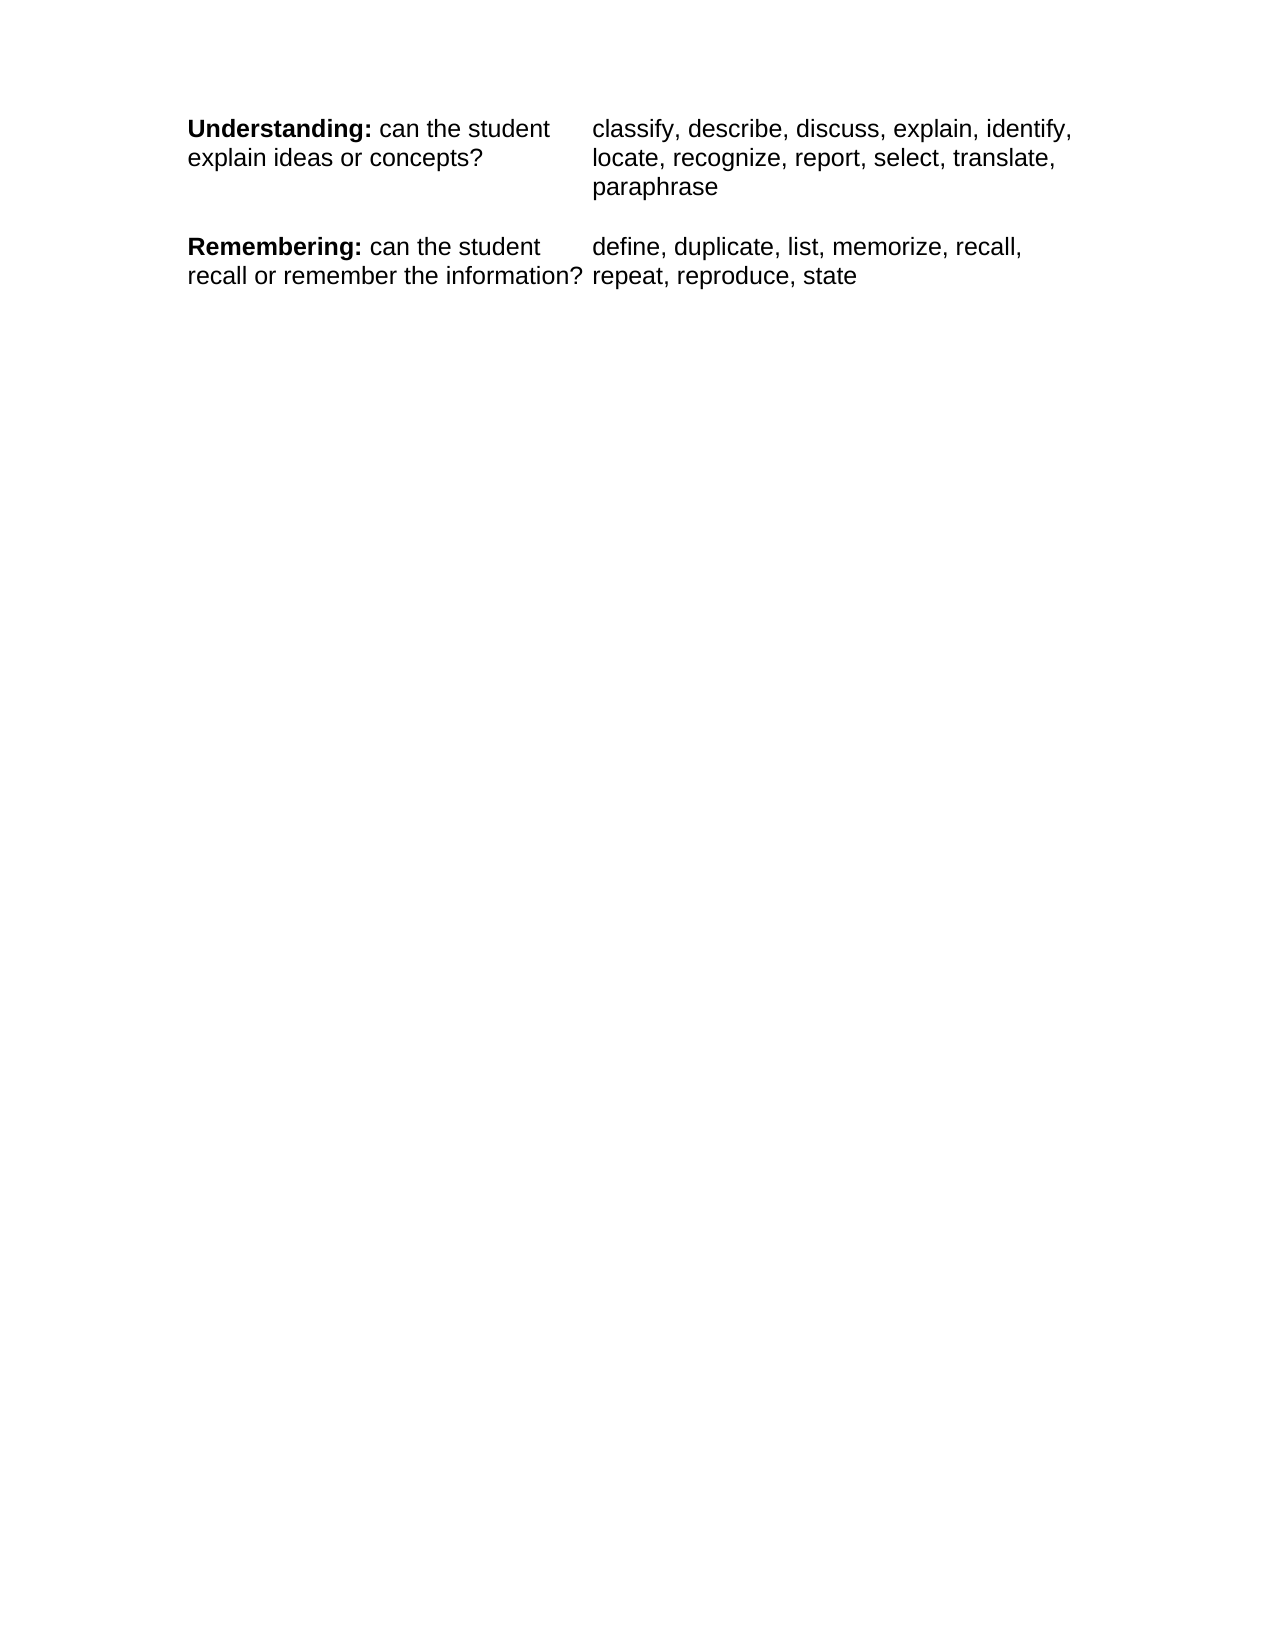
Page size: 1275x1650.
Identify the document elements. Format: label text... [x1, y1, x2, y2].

table_cell Remembering: can the student recall or remember the information? [186, 231, 591, 291]
table_cell define, duplicate, list, memorize, recall, repeat, reproduce, state [591, 231, 1086, 291]
table_cell classify, describe, discuss, explain, identify, locate, recognize, report, select, translate, paraphrase [591, 113, 1086, 231]
table_cell Understanding: can the student explain ideas or concepts? [186, 113, 591, 231]
